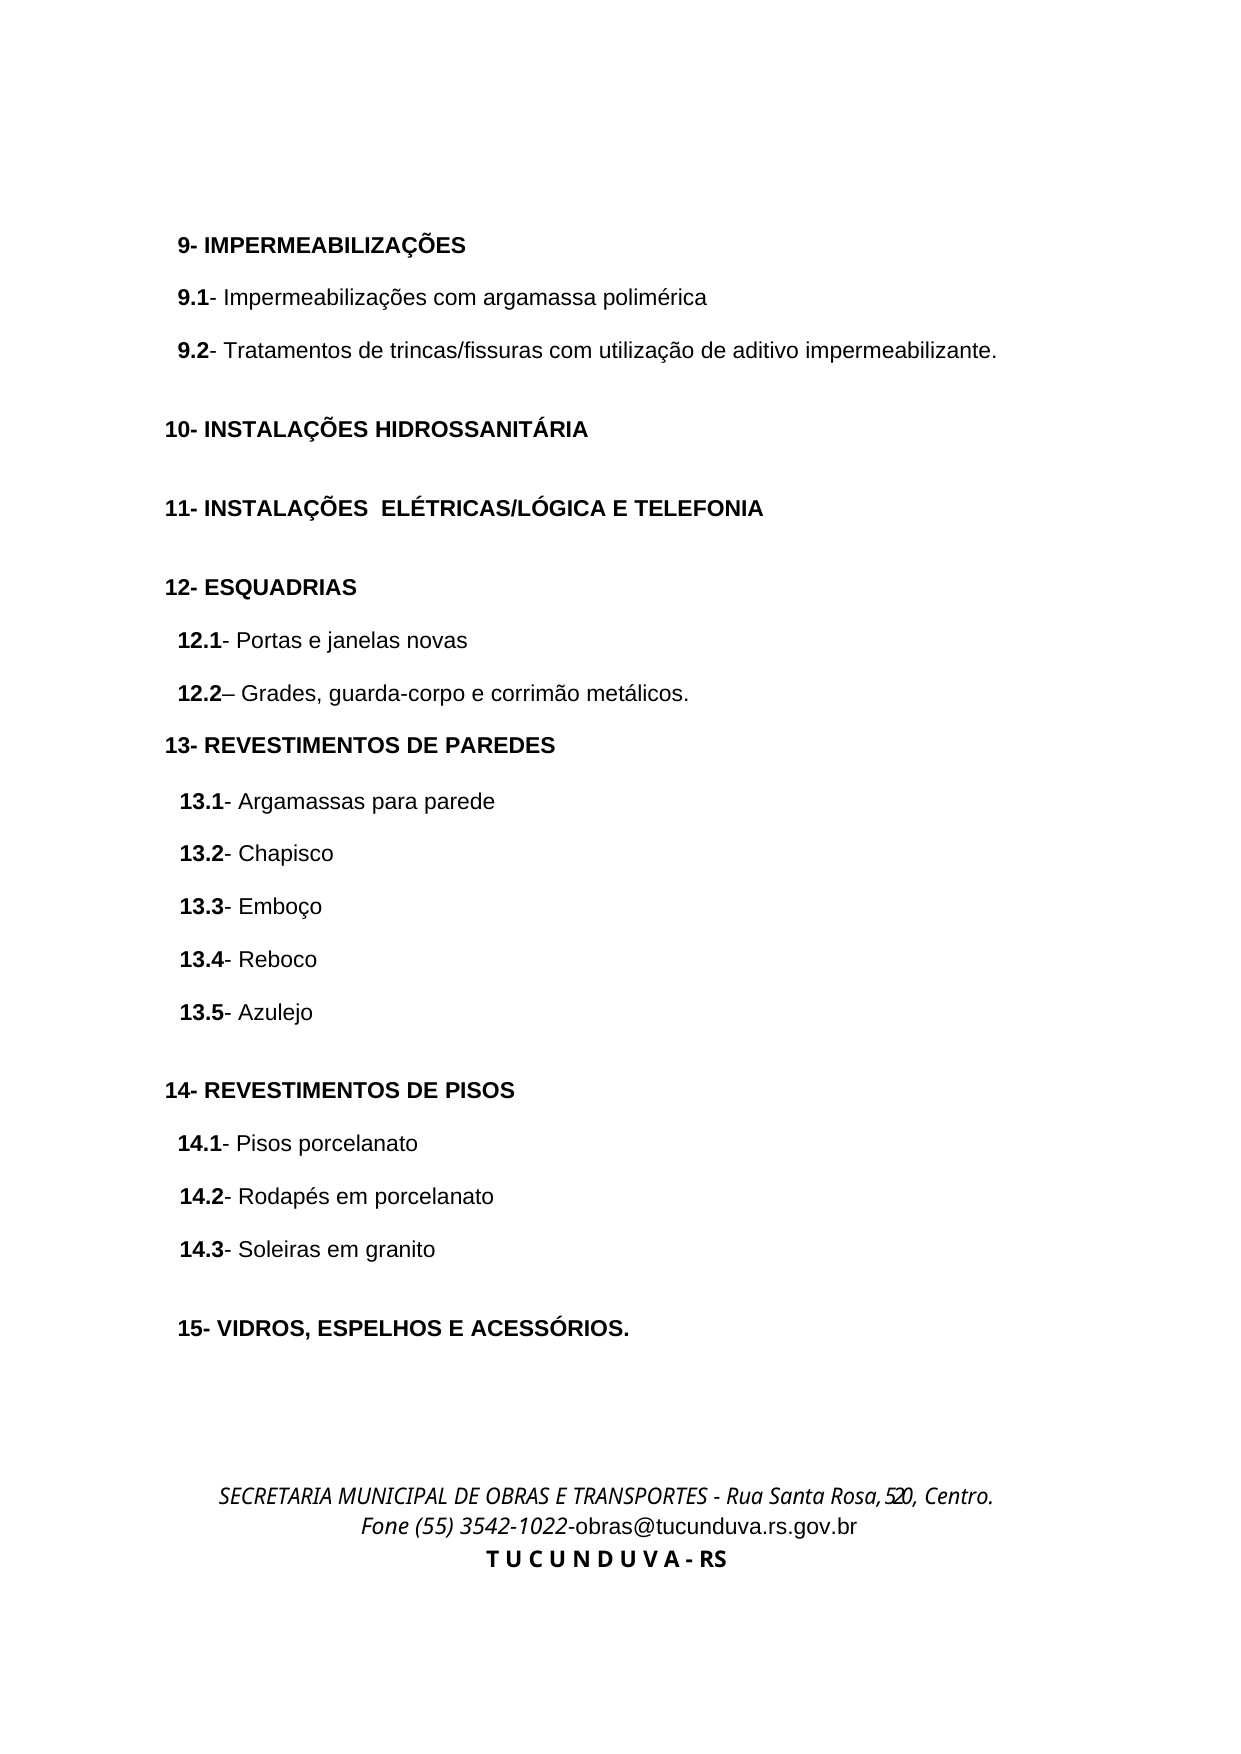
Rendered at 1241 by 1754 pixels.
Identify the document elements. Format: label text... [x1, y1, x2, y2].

text 13- REVESTIMENTOS DE PAREDES [164, 732, 1082, 758]
text 13.3- Emboço [179, 893, 1082, 919]
text 9.1- Impermeabilizações com argamassa polimérica [177, 284, 1082, 311]
text 14.1- Pisos porcelanato [177, 1130, 1082, 1157]
text 9- IMPERMEABILIZAÇÕES [177, 232, 1082, 258]
text 14- REVESTIMENTOS DE PISOS [164, 1077, 1082, 1103]
text 12- ESQUADRIAS [164, 574, 1082, 600]
text 14.2- Rodapés em porcelanato [179, 1183, 1082, 1209]
text 13.2- Chapisco [179, 840, 1082, 867]
text 13.4- Reboco [179, 946, 1082, 972]
text 13.1- Argamassas para parede [179, 788, 1082, 814]
text 12.1- Portas e janelas novas [177, 627, 1082, 653]
text 13.5- Azulejo [179, 998, 1082, 1025]
text 12.2– Grades, guarda-corpo e corrimão metálicos. [177, 680, 1082, 706]
text 15- VIDROS, ESPELHOS E ACESSÓRIOS. [177, 1314, 1082, 1341]
text 9.2- Tratamentos de trincas/fissuras com utilização de aditivo impermeabilizante. [177, 337, 1082, 363]
text 10- INSTALAÇÕES HIDROSSANITÁRIA [164, 416, 1082, 442]
text 14.3- Soleiras em granito [179, 1236, 1082, 1262]
text 11- INSTALAÇÕES ELÉTRICAS/LÓGICA E TELEFONIA [164, 495, 1082, 521]
